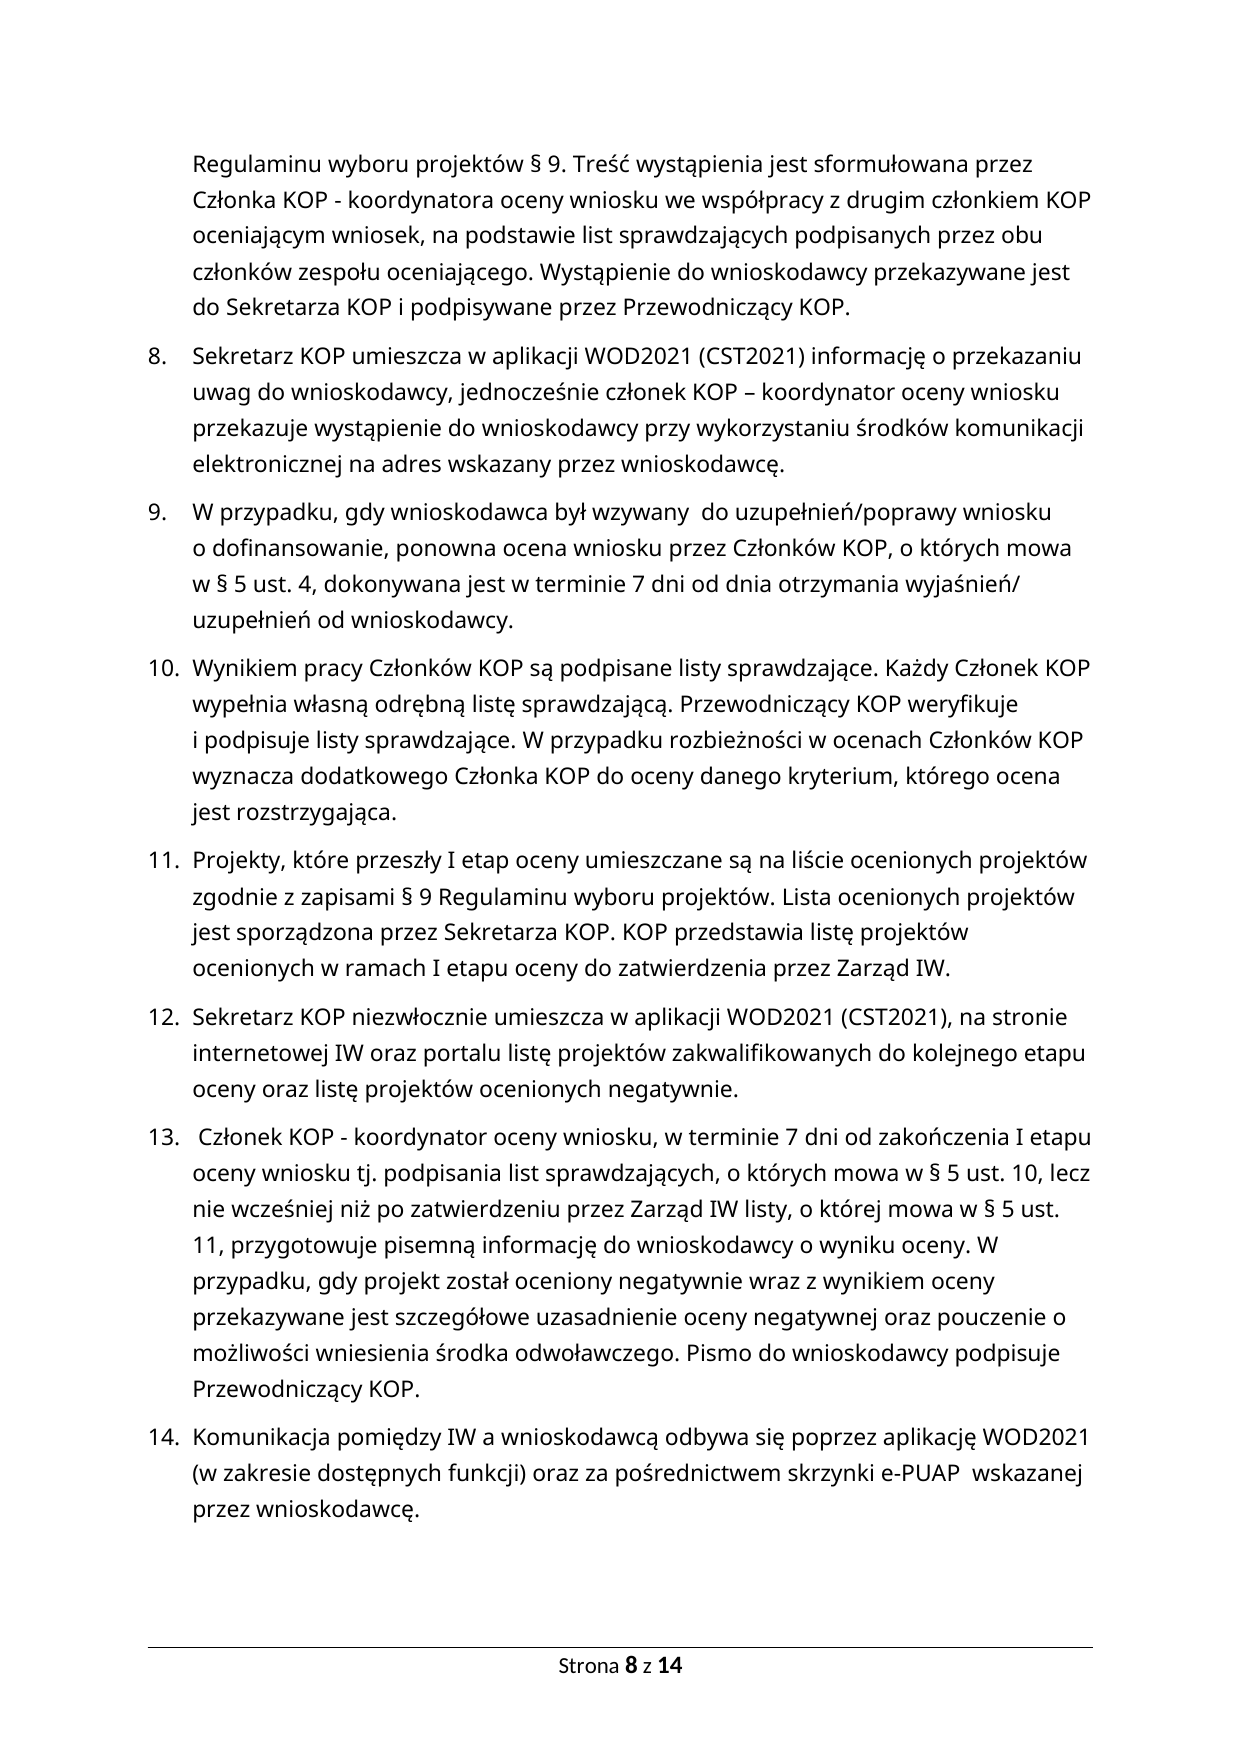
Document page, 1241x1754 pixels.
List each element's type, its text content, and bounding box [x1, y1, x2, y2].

list Komunikacja pomiędzy IW a wnioskodawcą odbywa się poprzez aplikację WOD2021 (w zakresie dostępnych funkcji) oraz za pośrednictwem skrzynki e-PUAP wskazanej przez wnioskodawcę. [148, 1421, 1093, 1524]
list Wynikiem pracy Członków KOP są podpisane listy sprawdzające. Każdy Członek KOP wypełnia własną odrębną listę sprawdzającą. Przewodniczący KOP weryfikuje i podpisuje listy sprawdzające. W przypadku rozbieżności w ocenach Członków KOP wyznacza dodatkowego Członka KOP do oceny danego kryterium, którego ocena jest rozstrzygająca. [148, 652, 1093, 827]
list W przypadku, gdy wnioskodawca był wzywany do uzupełnień/poprawy wniosku o dofinansowanie, ponowna ocena wniosku przez Członków KOP, o których mowa w § 5 ust. 4, dokonywana jest w terminie 7 dni od dnia otrzymania wyjaśnień/ uzupełnień od wnioskodawcy. [148, 496, 1093, 635]
list Sekretarz KOP niezwłocznie umieszcza w aplikacji WOD2021 (CST2021), na stronie internetowej IW oraz portalu listę projektów zakwalifikowanych do kolejnego etapu oceny oraz listę projektów ocenionych negatywnie. [148, 1001, 1093, 1104]
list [148, 148, 1093, 323]
list Sekretarz KOP umieszcza w aplikacji WOD2021 (CST2021) informację o przekazaniu uwag do wnioskodawcy, jednocześnie członek KOP – koordynator oceny wniosku przekazuje wystąpienie do wnioskodawcy przy wykorzystaniu środków komunikacji elektronicznej na adres wskazany przez wnioskodawcę. [148, 340, 1093, 479]
list Członek KOP - koordynator oceny wniosku, w terminie 7 dni od zakończenia I etapu oceny wniosku tj. podpisania list sprawdzających, o których mowa w § 5 ust. 10, lecz nie wcześniej niż po zatwierdzeniu przez Zarząd IW listy, o której mowa w § 5 ust. 11, przygotowuje pisemną informację do wnioskodawcy o wyniku oceny. W przypadku, gdy projekt został oceniony negatywnie wraz z wynikiem oceny przekazywane jest szczegółowe uzasadnienie oceny negatywnej oraz pouczenie o możliwości wniesienia środka odwoławczego. Pismo do wnioskodawcy podpisuje Przewodniczący KOP. [148, 1121, 1093, 1404]
list Projekty, które przeszły I etap oceny umieszczane są na liście ocenionych projektów zgodnie z zapisami § 9 Regulaminu wyboru projektów. Lista ocenionych projektów jest sporządzona przez Sekretarza KOP. KOP przedstawia listę projektów ocenionych w ramach I etapu oceny do zatwierdzenia przez Zarząd IW. [148, 844, 1093, 983]
